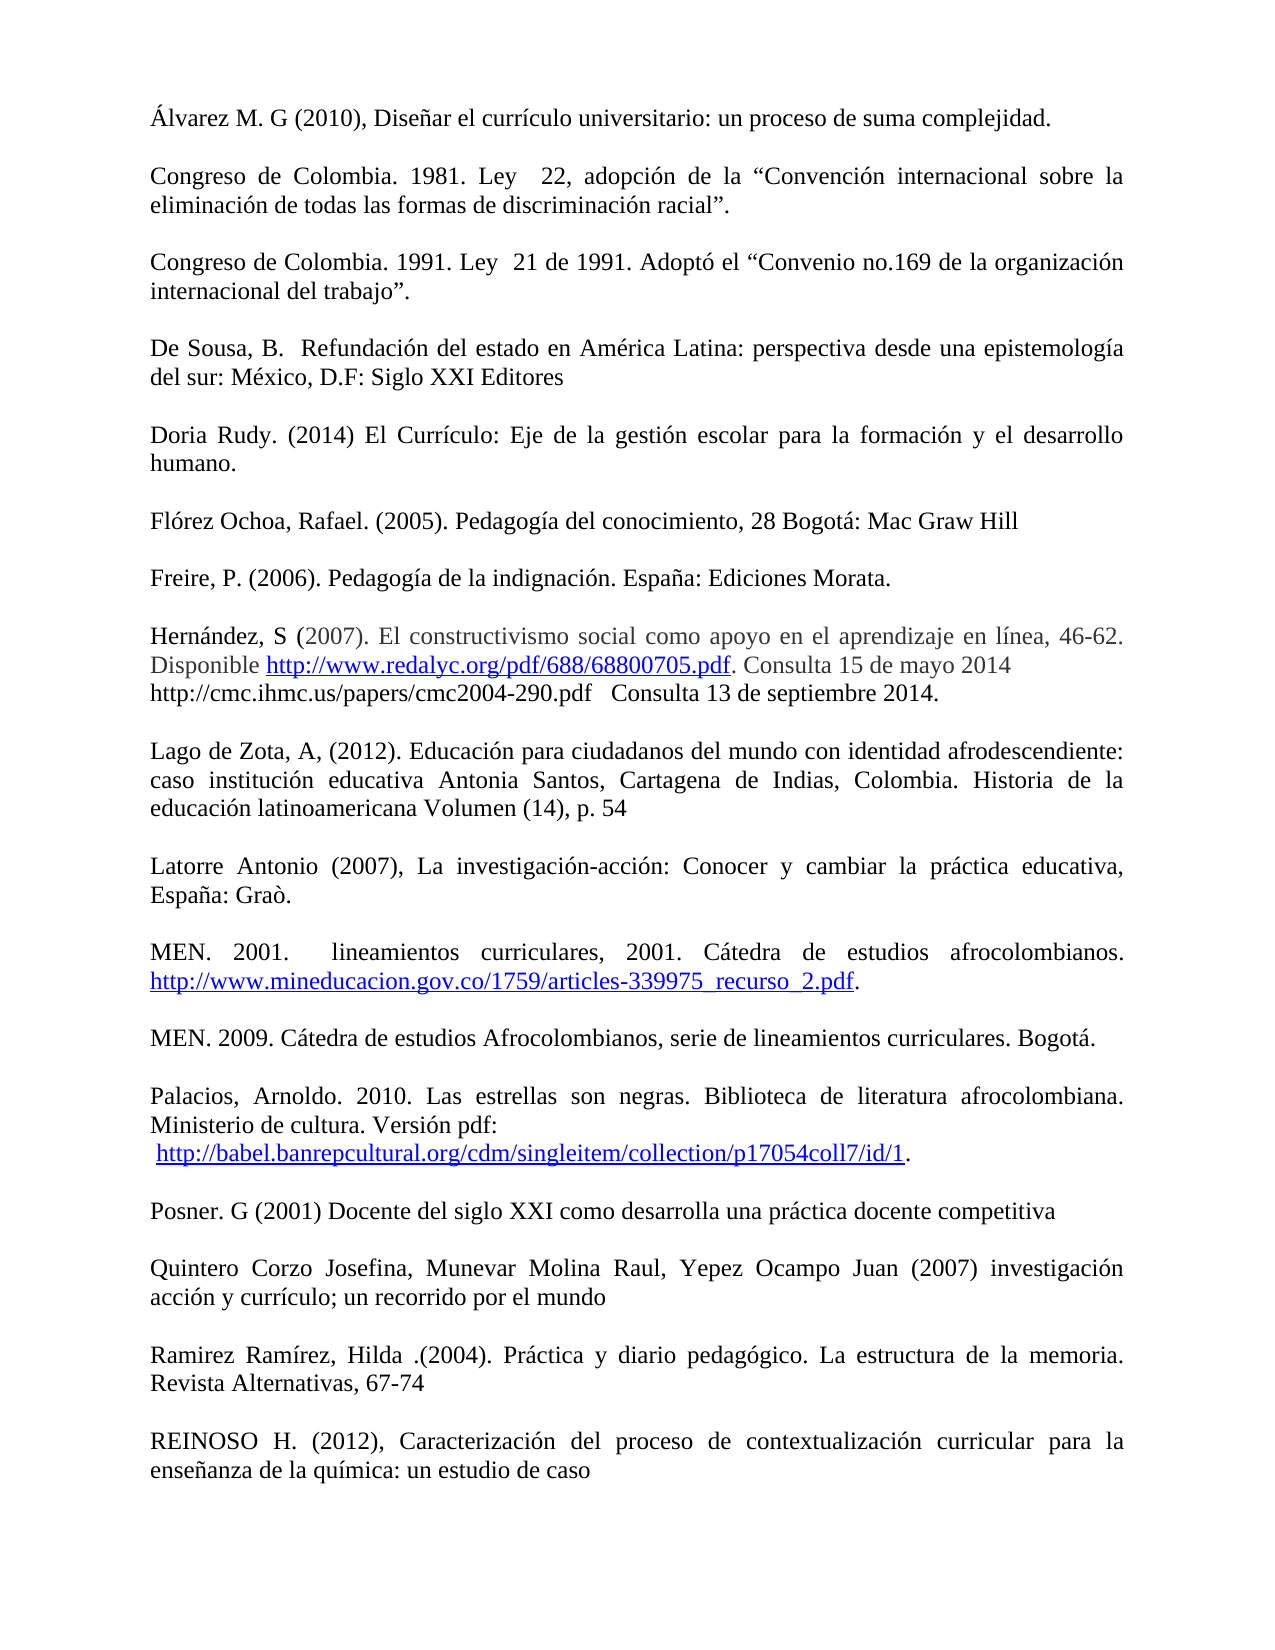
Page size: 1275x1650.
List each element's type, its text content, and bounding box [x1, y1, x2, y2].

text De Sousa, B. Refundación del estado en América Latina: perspectiva desde una epistemología del sur: México, D.F: Siglo XXI Editores [150, 333, 1125, 391]
text Palacios, Arnoldo. 2010. Las estrellas son negras. Biblioteca de literatura afrocolombiana. Ministerio de cultura. Versión pdf: [150, 1081, 1125, 1138]
text Lago de Zota, A, (2012). Educación para ciudadanos del mundo con identidad afrodescendiente: caso institución educativa Antonia Santos, Cartagena de Indias, Colombia. Historia de la educación latinoamericana Volumen (14), p. 54 [150, 736, 1125, 822]
text http://cmc.ihmc.us/papers/cmc2004-290.pdf Consulta 13 de septiembre 2014. [150, 678, 1125, 707]
text Posner. G (2001) Docente del siglo XXI como desarrolla una práctica docente competitiva [150, 1196, 1125, 1225]
text REINOSO H. (2012), Caracterización del proceso de contextualización curricular para la enseñanza de la química: un estudio de caso [150, 1426, 1125, 1483]
text Congreso de Colombia. 1991. Ley 21 de 1991. Adoptó el “Convenio no.169 de la organización internacional del trabajo”. [150, 247, 1125, 305]
text Quintero Corzo Josefina, Munevar Molina Raul, Yepez Ocampo Juan (2007) investigación acción y currículo; un recorrido por el mundo [150, 1253, 1125, 1311]
text Doria Rudy. (2014) El Currículo: Eje de la gestión escolar para la formación y el desarrollo humano. [150, 448, 1125, 477]
text Hernández, S (2007). El constructivismo social como apoyo en el aprendizaje en línea, 46-62. Disponible http://www.redalyc.org/pdf/688/68800705.pdf. Consulta 15 de mayo 2014 [150, 621, 1125, 678]
text MEN. 2009. Cátedra de estudios Afrocolombianos, serie de lineamientos curriculares. Bogotá. [150, 1023, 1125, 1052]
text MEN. 2001. lineamientos curriculares, 2001. Cátedra de estudios afrocolombianos. http://www.mineducacion.gov.co/1759/articles-339975_recurso_2.pdf. [150, 937, 1125, 995]
text Latorre Antonio (2007), La investigación-acción: Conocer y cambiar la práctica educativa, España: Graò. [150, 851, 1125, 908]
text Ramirez Ramírez, Hilda .(2004). Práctica y diario pedagógico. La estructura de la memoria. Revista Alternativas, 67-74 [150, 1340, 1125, 1397]
text Álvarez M. G (2010), Diseñar el currículo universitario: un proceso de suma complejidad. [150, 103, 1125, 132]
text Congreso de Colombia. 1981. Ley 22, adopción de la “Convención internacional sobre la eliminación de todas las formas de discriminación racial”. [150, 161, 1125, 218]
text http://babel.banrepcultural.org/cdm/singleitem/collection/p17054coll7/id/1. [150, 1138, 1125, 1167]
text Flórez Ochoa, Rafael. (2005). Pedagogía del conocimiento, 28 Bogotá: Mac Graw Hill [150, 506, 1125, 535]
text Freire, P. (2006). Pedagogía de la indignación. España: Ediciones Morata. [150, 563, 1125, 592]
